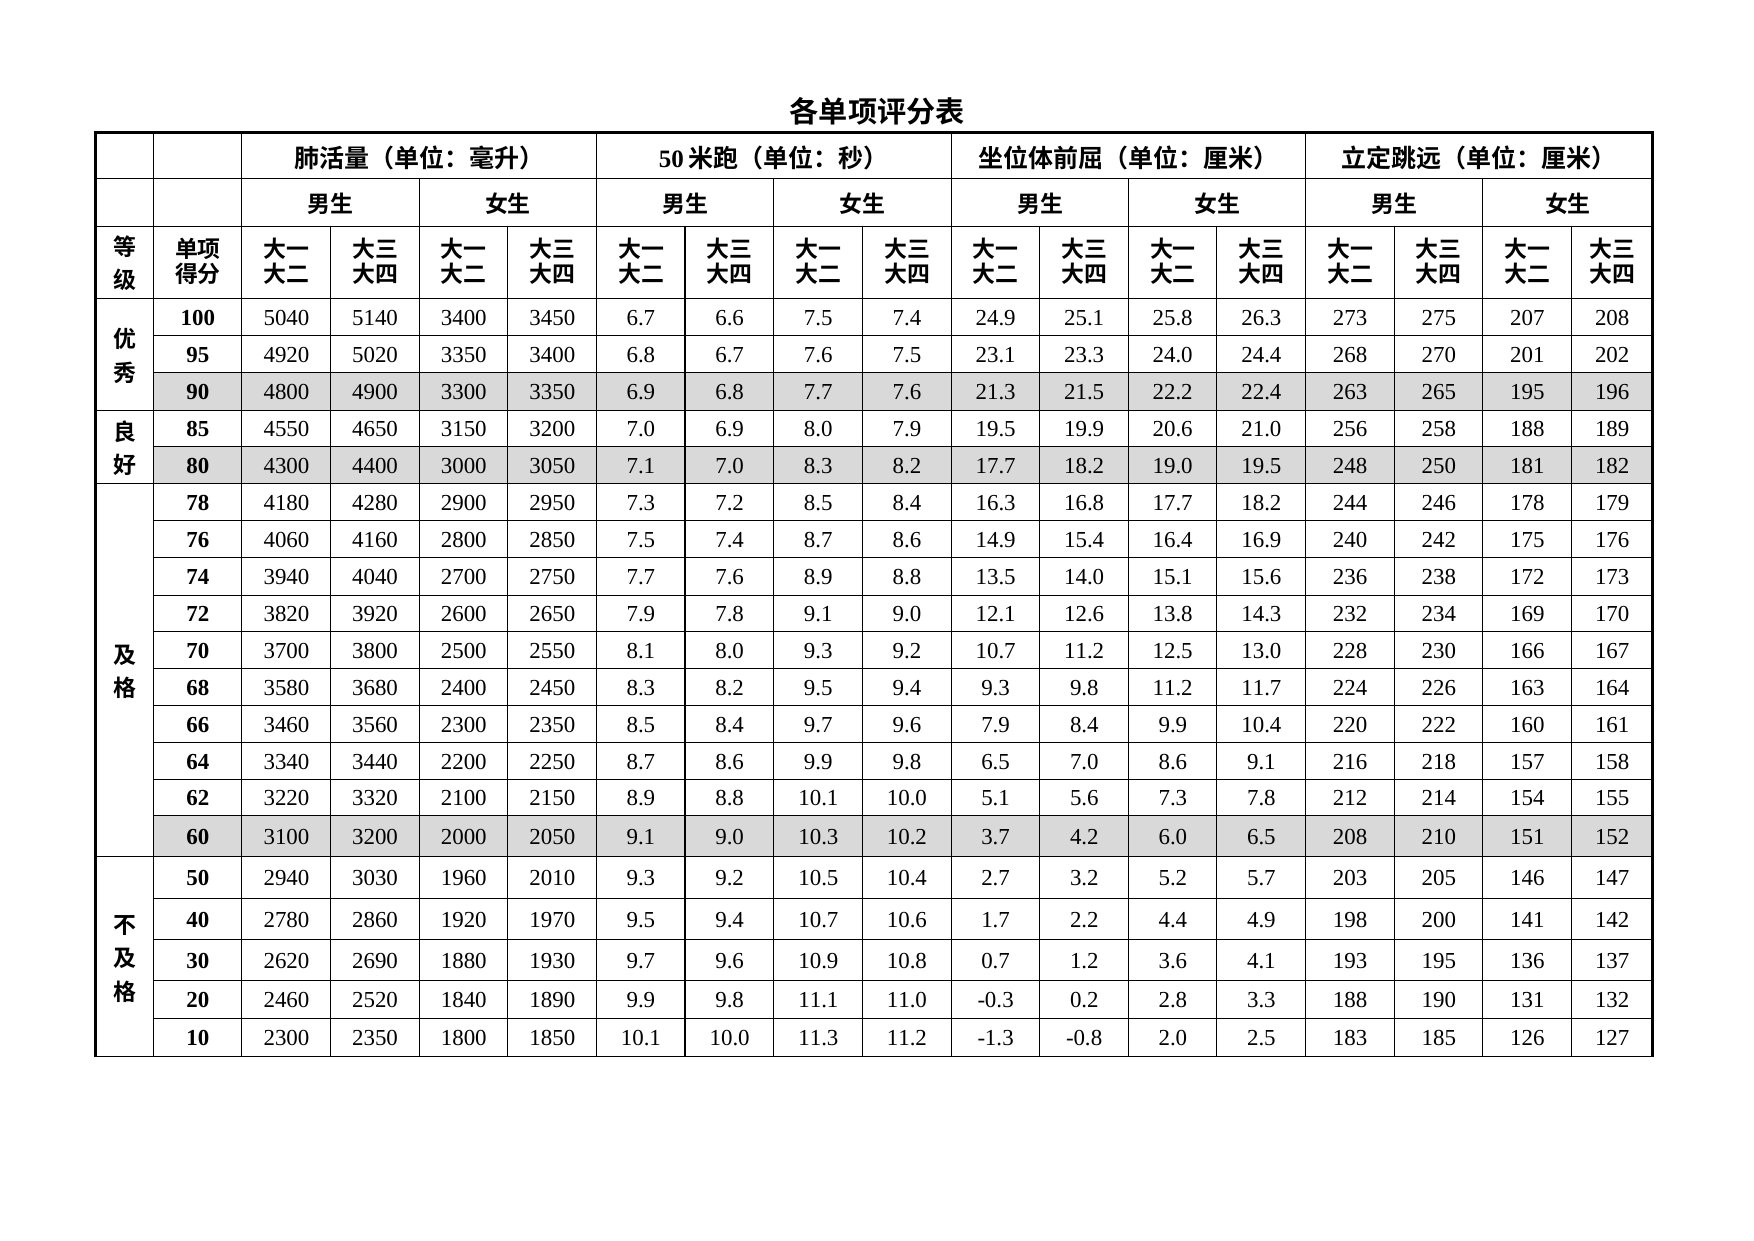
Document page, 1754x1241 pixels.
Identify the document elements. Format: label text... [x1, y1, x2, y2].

table_cell 10.3 [774, 816, 862, 856]
table_cell 232 [1306, 596, 1394, 631]
table_cell 265 [1395, 373, 1482, 410]
table_cell 2940 [242, 857, 330, 898]
table_cell 169 [1483, 596, 1571, 631]
table_cell [97, 179, 153, 226]
table_cell 9.8 [1040, 669, 1128, 705]
table_cell 9.4 [863, 669, 951, 705]
table_cell 4040 [331, 558, 419, 594]
table_cell 2460 [242, 981, 330, 1018]
table_cell 200 [1395, 899, 1482, 939]
table_cell 9.1 [774, 596, 862, 631]
table_cell 7.7 [774, 373, 862, 410]
table_cell 9.2 [863, 632, 951, 668]
table_cell 1.2 [1040, 940, 1128, 980]
table_cell 228 [1306, 632, 1394, 668]
table_cell 95 [154, 336, 241, 372]
table_cell 9.7 [774, 706, 862, 742]
table_cell 3050 [508, 447, 596, 483]
table_cell 大一 大二 [242, 227, 330, 298]
table_cell 1920 [420, 899, 507, 939]
table_cell 3200 [508, 411, 596, 446]
table_cell 7.9 [863, 411, 951, 446]
table_cell 6.5 [1217, 816, 1305, 856]
table_cell 8.5 [597, 706, 684, 742]
table_cell 4160 [331, 521, 419, 557]
table_cell 7.5 [774, 299, 862, 335]
table_cell 2300 [242, 1019, 330, 1056]
table_cell 16.8 [1040, 484, 1128, 519]
table_cell 2500 [420, 632, 507, 668]
table_cell 3580 [242, 669, 330, 705]
table_cell 258 [1395, 411, 1482, 446]
table_cell 7.6 [774, 336, 862, 372]
table_cell 15.6 [1217, 558, 1305, 594]
table_cell 10.9 [774, 940, 862, 980]
table_cell 9.4 [686, 899, 773, 939]
table_cell 8.2 [686, 669, 773, 705]
table_cell 64 [154, 743, 241, 779]
table_cell 19.5 [1217, 447, 1305, 483]
table_cell 1960 [420, 857, 507, 898]
table_cell 13.8 [1129, 596, 1216, 631]
table_cell 230 [1395, 632, 1482, 668]
table_cell 11.1 [774, 981, 862, 1018]
table_cell 198 [1306, 899, 1394, 939]
table_cell 7.6 [686, 558, 773, 594]
table_cell 10.1 [774, 780, 862, 815]
table_cell 3920 [331, 596, 419, 631]
table_cell 11.3 [774, 1019, 862, 1056]
table_cell 62 [154, 780, 241, 815]
table_cell 等级 [97, 227, 153, 298]
table_cell 176 [1572, 521, 1651, 557]
table_cell 60 [154, 816, 241, 856]
table_cell 7.3 [1129, 780, 1216, 815]
table_cell 1850 [508, 1019, 596, 1056]
table_cell 50 [154, 857, 241, 898]
table_cell 8.6 [1129, 743, 1216, 779]
table_cell 8.4 [686, 706, 773, 742]
table_cell 131 [1483, 981, 1571, 1018]
table_cell 173 [1572, 558, 1651, 594]
table_cell 6.8 [686, 373, 773, 410]
table_cell 2150 [508, 780, 596, 815]
table_cell 大一 大二 [774, 227, 862, 298]
table_cell 74 [154, 558, 241, 594]
table_cell 不及格 [97, 857, 153, 1056]
table_cell 3.2 [1040, 857, 1128, 898]
table_cell 16.4 [1129, 521, 1216, 557]
table_cell 146 [1483, 857, 1571, 898]
table_cell 208 [1306, 816, 1394, 856]
table_cell 273 [1306, 299, 1394, 335]
table_cell 238 [1395, 558, 1482, 594]
table_cell 4180 [242, 484, 330, 519]
table_cell 15.1 [1129, 558, 1216, 594]
text 各单项评分表 [118, 89, 1636, 131]
table_cell 2860 [331, 899, 419, 939]
table_cell 6.9 [686, 411, 773, 446]
table_cell 女生 [774, 179, 951, 226]
table_cell 9.6 [863, 706, 951, 742]
table_cell 3300 [420, 373, 507, 410]
table_cell 2690 [331, 940, 419, 980]
table_cell 4280 [331, 484, 419, 519]
table_cell 3220 [242, 780, 330, 815]
table_cell 5020 [331, 336, 419, 372]
table_cell 163 [1483, 669, 1571, 705]
table_cell 2000 [420, 816, 507, 856]
table_cell 3800 [331, 632, 419, 668]
table_cell 大三 大四 [1395, 227, 1482, 298]
table_cell 大一 大二 [1306, 227, 1394, 298]
table_cell 2.7 [952, 857, 1039, 898]
table_cell 7.5 [597, 521, 684, 557]
table_cell 9.0 [686, 816, 773, 856]
table_cell 23.3 [1040, 336, 1128, 372]
table_cell 202 [1572, 336, 1651, 372]
table_cell 4900 [331, 373, 419, 410]
table_cell 3030 [331, 857, 419, 898]
table_cell 214 [1395, 780, 1482, 815]
table_cell 9.5 [597, 899, 684, 939]
table_cell 161 [1572, 706, 1651, 742]
table_cell 3150 [420, 411, 507, 446]
table_cell 9.9 [1129, 706, 1216, 742]
table_cell 大三 大四 [686, 227, 773, 298]
table_cell 8.9 [597, 780, 684, 815]
table_cell 大一 大二 [952, 227, 1039, 298]
table_cell 11.0 [863, 981, 951, 1018]
table_cell 14.3 [1217, 596, 1305, 631]
table_cell 76 [154, 521, 241, 557]
table_cell 1890 [508, 981, 596, 1018]
table_cell 248 [1306, 447, 1394, 483]
table_cell 4.1 [1217, 940, 1305, 980]
table_cell 22.4 [1217, 373, 1305, 410]
table_cell 166 [1483, 632, 1571, 668]
table_cell 8.8 [863, 558, 951, 594]
table_cell 164 [1572, 669, 1651, 705]
table_cell 3680 [331, 669, 419, 705]
table_cell 3320 [331, 780, 419, 815]
table_cell -0.3 [952, 981, 1039, 1018]
table_cell 6.5 [952, 743, 1039, 779]
table_cell 8.7 [774, 521, 862, 557]
table_cell 2.5 [1217, 1019, 1305, 1056]
table_cell 7.0 [1040, 743, 1128, 779]
table_cell 10.0 [686, 1019, 773, 1056]
table_cell 175 [1483, 521, 1571, 557]
table_cell -0.8 [1040, 1019, 1128, 1056]
table_cell 250 [1395, 447, 1482, 483]
table_cell 14.0 [1040, 558, 1128, 594]
table_cell 4920 [242, 336, 330, 372]
table_cell 大一 大二 [1129, 227, 1216, 298]
table_cell 8.0 [774, 411, 862, 446]
table_cell 3.6 [1129, 940, 1216, 980]
table_cell 3400 [508, 336, 596, 372]
table_cell 6.0 [1129, 816, 1216, 856]
table_header 50米跑（单位：秒） [597, 134, 951, 178]
table_cell 66 [154, 706, 241, 742]
table_cell 大三 大四 [1217, 227, 1305, 298]
table_cell 220 [1306, 706, 1394, 742]
table_cell 224 [1306, 669, 1394, 705]
table_cell 女生 [420, 179, 596, 226]
table_cell 12.6 [1040, 596, 1128, 631]
table_cell 18.2 [1217, 484, 1305, 519]
table_cell 10.1 [597, 1019, 684, 1056]
table_cell 6.7 [686, 336, 773, 372]
table_cell 大三 大四 [508, 227, 596, 298]
table_cell 9.9 [774, 743, 862, 779]
table_cell 181 [1483, 447, 1571, 483]
table_cell 205 [1395, 857, 1482, 898]
table_cell 10.4 [863, 857, 951, 898]
table_cell 9.0 [863, 596, 951, 631]
table_cell 20 [154, 981, 241, 1018]
table_cell 2200 [420, 743, 507, 779]
table_cell 2300 [420, 706, 507, 742]
table_cell 5.6 [1040, 780, 1128, 815]
table_cell 256 [1306, 411, 1394, 446]
table_cell 4.2 [1040, 816, 1128, 856]
table_cell 188 [1483, 411, 1571, 446]
table_cell 80 [154, 447, 241, 483]
table_cell 9.5 [774, 669, 862, 705]
table_cell 女生 [1483, 179, 1651, 226]
table_cell 4650 [331, 411, 419, 446]
table_cell 大一 大二 [597, 227, 684, 298]
table_cell 女生 [1129, 179, 1305, 226]
table_cell 12.5 [1129, 632, 1216, 668]
table_cell 2800 [420, 521, 507, 557]
table_cell 7.8 [1217, 780, 1305, 815]
table_cell 9.9 [597, 981, 684, 1018]
table_cell 9.1 [597, 816, 684, 856]
table_cell 11.2 [1040, 632, 1128, 668]
table_cell 246 [1395, 484, 1482, 519]
table_cell 183 [1306, 1019, 1394, 1056]
table_cell 85 [154, 411, 241, 446]
table_cell 126 [1483, 1019, 1571, 1056]
table_cell 大三 大四 [863, 227, 951, 298]
table_cell 0.7 [952, 940, 1039, 980]
table_cell 4060 [242, 521, 330, 557]
table_cell 216 [1306, 743, 1394, 779]
table_cell 26.3 [1217, 299, 1305, 335]
table_cell 8.5 [774, 484, 862, 519]
table_cell 5.7 [1217, 857, 1305, 898]
table_cell 137 [1572, 940, 1651, 980]
table_cell 8.3 [774, 447, 862, 483]
table_cell 2450 [508, 669, 596, 705]
table_cell 男生 [1306, 179, 1482, 226]
table_cell 2750 [508, 558, 596, 594]
table_cell 263 [1306, 373, 1394, 410]
table_cell 8.9 [774, 558, 862, 594]
table_cell 1970 [508, 899, 596, 939]
table_cell 151 [1483, 816, 1571, 856]
table_cell 男生 [952, 179, 1128, 226]
table_cell 3450 [508, 299, 596, 335]
table_cell 2600 [420, 596, 507, 631]
table_cell 2050 [508, 816, 596, 856]
table_cell 24.4 [1217, 336, 1305, 372]
table_cell 4400 [331, 447, 419, 483]
table_cell 10 [154, 1019, 241, 1056]
table_cell 4.9 [1217, 899, 1305, 939]
table_cell 21.5 [1040, 373, 1128, 410]
table_cell 9.3 [597, 857, 684, 898]
table_cell 10.2 [863, 816, 951, 856]
table_cell 1880 [420, 940, 507, 980]
table_header 坐位体前屈（单位：厘米） [952, 134, 1305, 178]
table_cell 2650 [508, 596, 596, 631]
table_cell 17.7 [952, 447, 1039, 483]
table_cell 及格 [97, 484, 153, 856]
table_cell 7.0 [686, 447, 773, 483]
table_cell 13.5 [952, 558, 1039, 594]
table_cell 185 [1395, 1019, 1482, 1056]
table_header [154, 134, 241, 178]
table_cell 10.6 [863, 899, 951, 939]
table_header 肺活量（单位：毫升） [242, 134, 596, 178]
table_cell 19.5 [952, 411, 1039, 446]
table_cell 23.1 [952, 336, 1039, 372]
table_cell 244 [1306, 484, 1394, 519]
table_cell 190 [1395, 981, 1482, 1018]
table_cell 158 [1572, 743, 1651, 779]
table_cell 1.7 [952, 899, 1039, 939]
table_cell 10.7 [774, 899, 862, 939]
table_cell 3350 [508, 373, 596, 410]
table_cell 3460 [242, 706, 330, 742]
table_cell 4.4 [1129, 899, 1216, 939]
table_cell 9.1 [1217, 743, 1305, 779]
table_cell 5040 [242, 299, 330, 335]
table_cell 25.1 [1040, 299, 1128, 335]
table_cell 8.2 [863, 447, 951, 483]
table_cell 210 [1395, 816, 1482, 856]
table_cell 8.6 [863, 521, 951, 557]
table_cell 4550 [242, 411, 330, 446]
table_cell 2.8 [1129, 981, 1216, 1018]
table_cell 222 [1395, 706, 1482, 742]
table_cell 172 [1483, 558, 1571, 594]
table_cell 11.2 [863, 1019, 951, 1056]
table_cell 21.0 [1217, 411, 1305, 446]
table_cell 78 [154, 484, 241, 519]
table_cell 2620 [242, 940, 330, 980]
table_cell 90 [154, 373, 241, 410]
table_cell 70 [154, 632, 241, 668]
table_cell 3200 [331, 816, 419, 856]
table_cell 14.9 [952, 521, 1039, 557]
table_cell 142 [1572, 899, 1651, 939]
table_cell 9.6 [686, 940, 773, 980]
table_cell 201 [1483, 336, 1571, 372]
table_cell 2.2 [1040, 899, 1128, 939]
table_cell 275 [1395, 299, 1482, 335]
table_cell 236 [1306, 558, 1394, 594]
table_cell 6.7 [597, 299, 684, 335]
table_cell 3350 [420, 336, 507, 372]
table_cell 3440 [331, 743, 419, 779]
table_cell 单项 得分 [154, 227, 241, 298]
table_cell 21.3 [952, 373, 1039, 410]
table_cell 2400 [420, 669, 507, 705]
table_cell 3.7 [952, 816, 1039, 856]
table_cell 5.2 [1129, 857, 1216, 898]
table_cell 8.6 [686, 743, 773, 779]
table_cell 207 [1483, 299, 1571, 335]
table_cell 178 [1483, 484, 1571, 519]
table_cell 7.9 [952, 706, 1039, 742]
table_cell 203 [1306, 857, 1394, 898]
table_header [97, 134, 153, 178]
table_cell 10.0 [863, 780, 951, 815]
table_cell 270 [1395, 336, 1482, 372]
table_cell 3940 [242, 558, 330, 594]
table_cell 3700 [242, 632, 330, 668]
table_cell 19.9 [1040, 411, 1128, 446]
table_cell 18.2 [1040, 447, 1128, 483]
table_cell 13.0 [1217, 632, 1305, 668]
table_cell 4300 [242, 447, 330, 483]
table_cell 3100 [242, 816, 330, 856]
table_cell 7.2 [686, 484, 773, 519]
table_cell 7.0 [597, 411, 684, 446]
table_cell 167 [1572, 632, 1651, 668]
table_cell 3820 [242, 596, 330, 631]
table_cell 8.3 [597, 669, 684, 705]
table_cell 7.6 [863, 373, 951, 410]
table_cell 8.7 [597, 743, 684, 779]
table_cell 2100 [420, 780, 507, 815]
table_cell 7.4 [686, 521, 773, 557]
table_cell 24.0 [1129, 336, 1216, 372]
table_cell 1800 [420, 1019, 507, 1056]
table_cell 10.8 [863, 940, 951, 980]
table_cell 242 [1395, 521, 1482, 557]
table_cell 10.5 [774, 857, 862, 898]
table_cell 2780 [242, 899, 330, 939]
table_cell 3000 [420, 447, 507, 483]
table_cell 234 [1395, 596, 1482, 631]
table_cell 2520 [331, 981, 419, 1018]
table_cell 8.1 [597, 632, 684, 668]
table_cell 2900 [420, 484, 507, 519]
table_cell 8.0 [686, 632, 773, 668]
table_cell 6.9 [597, 373, 684, 410]
table_cell 68 [154, 669, 241, 705]
table_cell 9.2 [686, 857, 773, 898]
table_cell 218 [1395, 743, 1482, 779]
table_cell 3.3 [1217, 981, 1305, 1018]
table_cell 6.6 [686, 299, 773, 335]
table_cell 11.7 [1217, 669, 1305, 705]
table_cell 20.6 [1129, 411, 1216, 446]
table_cell 195 [1483, 373, 1571, 410]
table_cell 0.2 [1040, 981, 1128, 1018]
table_cell 7.3 [597, 484, 684, 519]
table_cell -1.3 [952, 1019, 1039, 1056]
table_cell 7.7 [597, 558, 684, 594]
table_cell 2.0 [1129, 1019, 1216, 1056]
table_cell 147 [1572, 857, 1651, 898]
table_cell 19.0 [1129, 447, 1216, 483]
table_cell 160 [1483, 706, 1571, 742]
table_cell 11.2 [1129, 669, 1216, 705]
table_cell 189 [1572, 411, 1651, 446]
table_cell 240 [1306, 521, 1394, 557]
table_cell 25.8 [1129, 299, 1216, 335]
table_cell 127 [1572, 1019, 1651, 1056]
table_cell 212 [1306, 780, 1394, 815]
table_cell 132 [1572, 981, 1651, 1018]
table_cell 9.8 [863, 743, 951, 779]
table_cell 24.9 [952, 299, 1039, 335]
table_cell 72 [154, 596, 241, 631]
table_cell 1930 [508, 940, 596, 980]
table_cell 136 [1483, 940, 1571, 980]
table_cell 5.1 [952, 780, 1039, 815]
table_cell 179 [1572, 484, 1651, 519]
table_cell 16.3 [952, 484, 1039, 519]
table_cell 2010 [508, 857, 596, 898]
table_cell 152 [1572, 816, 1651, 856]
table_cell 188 [1306, 981, 1394, 1018]
table_cell 优秀 [97, 299, 153, 410]
table_header 立定跳远（单位：厘米） [1306, 134, 1651, 178]
table_cell 8.4 [1040, 706, 1128, 742]
table_cell 7.9 [597, 596, 684, 631]
table_cell [154, 179, 241, 226]
table_cell 2350 [331, 1019, 419, 1056]
table_cell 22.2 [1129, 373, 1216, 410]
table_cell 208 [1572, 299, 1651, 335]
table_cell 7.4 [863, 299, 951, 335]
table_cell 6.8 [597, 336, 684, 372]
table_cell 3340 [242, 743, 330, 779]
table_cell 男生 [242, 179, 419, 226]
table_cell 8.4 [863, 484, 951, 519]
table_cell 226 [1395, 669, 1482, 705]
table_cell 2250 [508, 743, 596, 779]
table_cell 195 [1395, 940, 1482, 980]
table_cell 2550 [508, 632, 596, 668]
table_cell 182 [1572, 447, 1651, 483]
table_cell 170 [1572, 596, 1651, 631]
table_cell 3560 [331, 706, 419, 742]
table_cell 10.7 [952, 632, 1039, 668]
table_cell 141 [1483, 899, 1571, 939]
table_cell 大三 大四 [1572, 227, 1651, 298]
table_cell 3400 [420, 299, 507, 335]
table_cell 16.9 [1217, 521, 1305, 557]
table_cell 155 [1572, 780, 1651, 815]
table_cell 男生 [597, 179, 773, 226]
table_cell 7.1 [597, 447, 684, 483]
table_cell 9.3 [774, 632, 862, 668]
table_cell 40 [154, 899, 241, 939]
table_cell 9.7 [597, 940, 684, 980]
table_cell 8.8 [686, 780, 773, 815]
table_cell 1840 [420, 981, 507, 1018]
table_cell 大一 大二 [1483, 227, 1571, 298]
table_cell 157 [1483, 743, 1571, 779]
table_cell 268 [1306, 336, 1394, 372]
table_cell 5140 [331, 299, 419, 335]
table_cell 30 [154, 940, 241, 980]
table_cell 10.4 [1217, 706, 1305, 742]
table_cell 2350 [508, 706, 596, 742]
table_cell 7.8 [686, 596, 773, 631]
table_cell 9.8 [686, 981, 773, 1018]
table_cell 大三 大四 [1040, 227, 1128, 298]
table_cell 2850 [508, 521, 596, 557]
table_cell 4800 [242, 373, 330, 410]
table_cell 大三 大四 [331, 227, 419, 298]
table_cell 大一 大二 [420, 227, 507, 298]
table_cell 9.3 [952, 669, 1039, 705]
table_cell 17.7 [1129, 484, 1216, 519]
table_cell 193 [1306, 940, 1394, 980]
table_cell 15.4 [1040, 521, 1128, 557]
table_cell 良好 [97, 411, 153, 483]
table_cell 154 [1483, 780, 1571, 815]
table_cell 7.5 [863, 336, 951, 372]
table_cell 2700 [420, 558, 507, 594]
table_cell 196 [1572, 373, 1651, 410]
table_cell 2950 [508, 484, 596, 519]
table_cell 100 [154, 299, 241, 335]
table_cell 12.1 [952, 596, 1039, 631]
